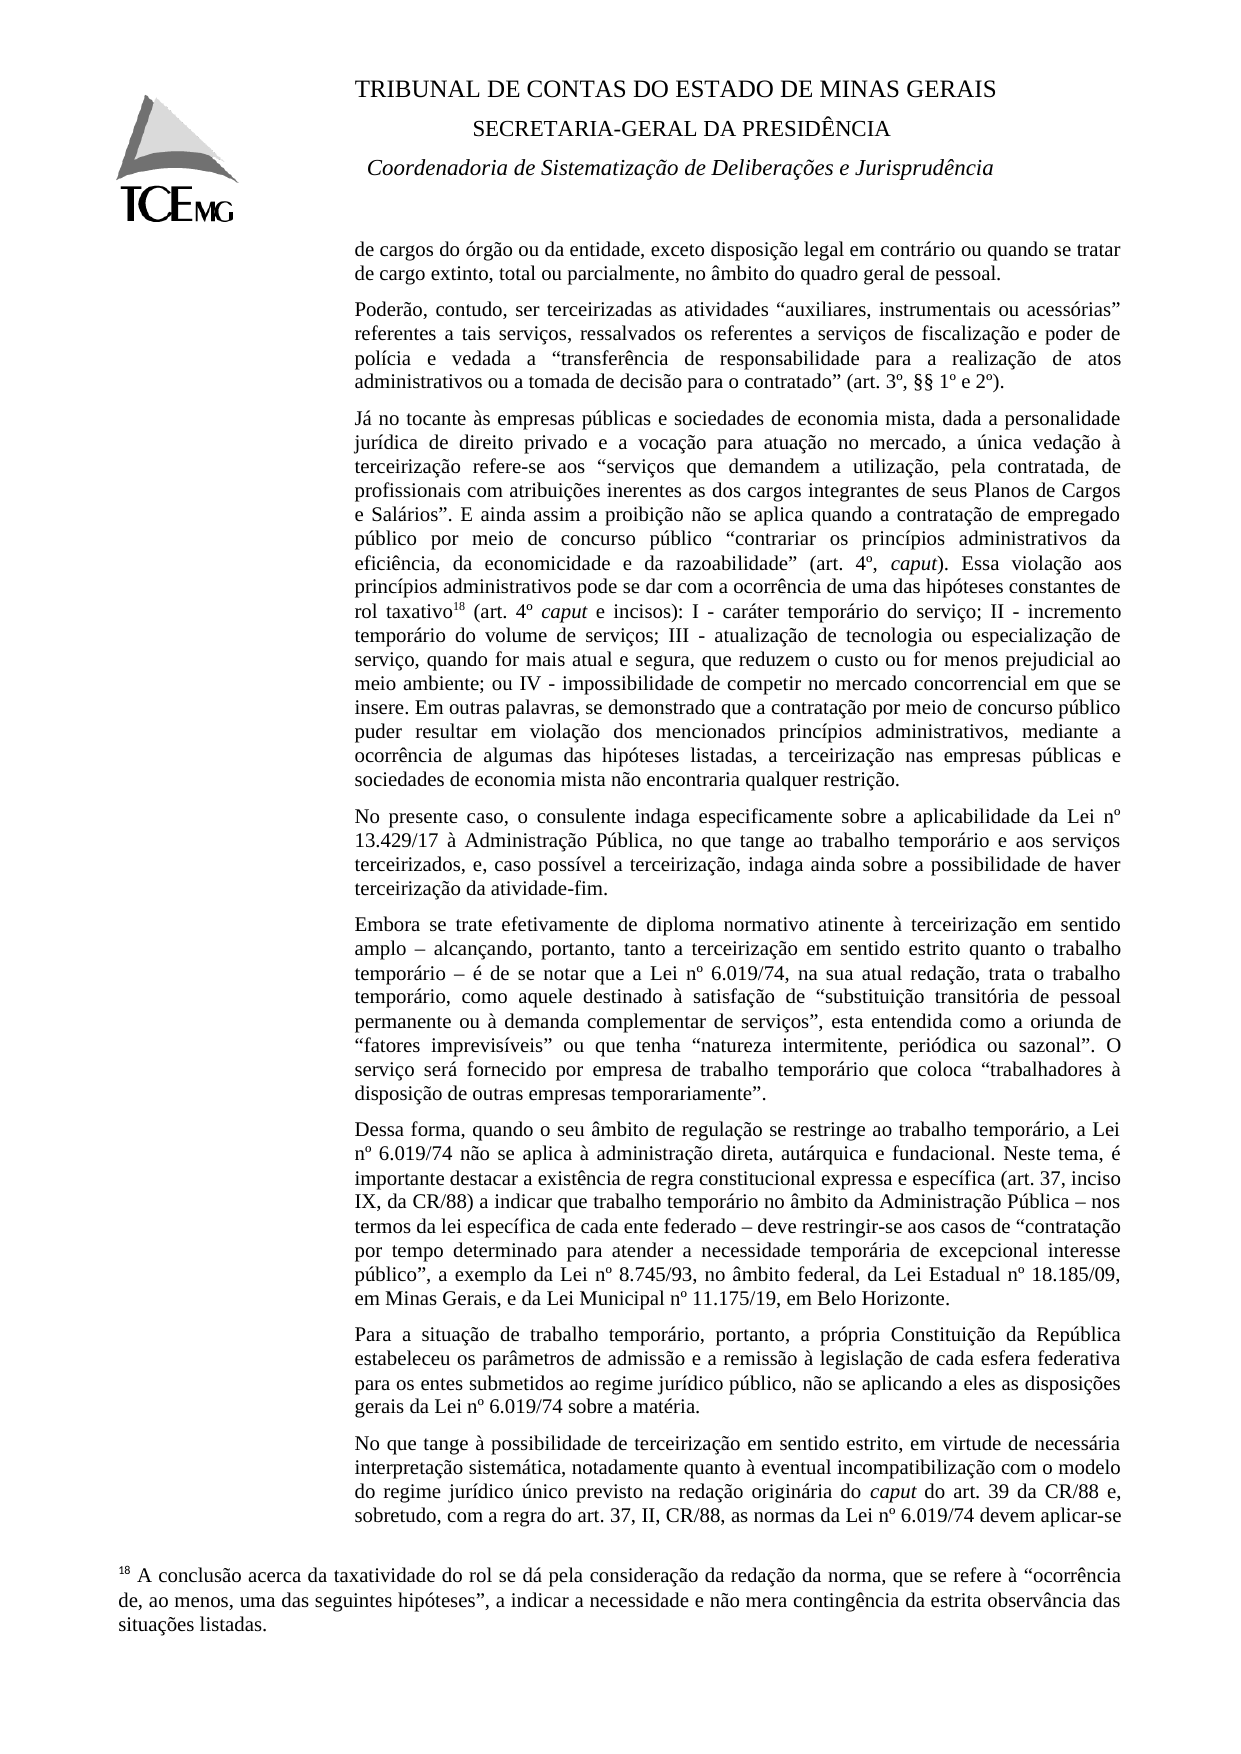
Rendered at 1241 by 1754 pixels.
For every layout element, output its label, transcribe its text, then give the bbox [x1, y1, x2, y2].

text Dessa forma, quando o seu âmbito de regulação se restringe ao trabalho temporário, a Lei nº 6.019/74 não se aplica à administração direta, autárquica e fundacional. Neste tema, é importante destacar a existência de regra constitucional expressa e específica (art. 37, inciso IX, da CR/88) a indicar que trabalho temporário no âmbito da Administração Pública – nos termos da lei específica de cada ente federado – deve restringir-se aos casos de “contratação por tempo determinado para atender a necessidade temporária de excepcional interesse público”, a exemplo da Lei nº 8.745/93, no âmbito federal, da Lei Estadual nº 18.185/09, em Minas Gerais, e da Lei Municipal nº 11.175/19, em Belo Horizonte. [354, 1117, 1122, 1310]
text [354, 1431, 1122, 1527]
text Já no tocante às empresas públicas e sociedades de economia mista, dada a personalidade jurídica de direito privado e a vocação para atuação no mercado, a única vedação à terceirização refere-se aos “serviços que demandem a utilização, pela contratada, de profissionais com atribuições inerentes as dos cargos integrantes de seus Planos de Cargos e Salários”. E ainda assim a proibição não se aplica quando a contratação de empregado público por meio de concurso público “contrariar os princípios administrativos da eficiência, da economicidade e da razoabilidade” (art. 4º, caput). Essa violação aos princípios administrativos pode se dar com a ocorrência de uma das hipóteses constantes de rol taxativo (art. 4º caput e incisos): I - caráter temporário do serviço; II - incremento temporário do volume de serviços; III - atualização de tecnologia ou especialização de serviço, quando for mais atual e segura, que reduzem o custo ou for menos prejudicial ao meio ambiente; ou IV - impossibilidade de competir no mercado concorrencial em que se insere. Em outras palavras, se demonstrado que a contratação por meio de concurso público puder resultar em violação dos mencionados princípios administrativos, mediante a ocorrência de algumas das hipóteses listadas, a terceirização nas empresas públicas e sociedades de economia mista não encontraria qualquer restrição. [354, 406, 1122, 791]
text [354, 237, 1122, 285]
text Poderão, contudo, ser terceirizadas as atividades “auxiliares, instrumentais ou acessórias” referentes a tais serviços, ressalvados os referentes a serviços de fiscalização e poder de polícia e vedada a “transferência de responsabilidade para a realização de atos administrativos ou a tomada de decisão para o contratado” (art. 3º, §§ 1º e 2º). [354, 297, 1122, 393]
text No presente caso, o consulente indaga especificamente sobre a aplicabilidade da Lei nº 13.429/17 à Administração Pública, no que tange ao trabalho temporário e aos serviços terceirizados, e, caso possível a terceirização, indaga ainda sobre a possibilidade de haver terceirização da atividade-fim. [354, 803, 1122, 900]
text Embora se trate efetivamente de diploma normativo atinente à terceirização em sentido amplo – alcançando, portanto, tanto a terceirização em sentido estrito quanto o trabalho temporário – é de se notar que a Lei nº 6.019/74, na sua atual redação, trata o trabalho temporário, como aquele destinado à satisfação de “substituição transitória de pessoal permanente ou à demanda complementar de serviços”, esta entendida como a oriunda de “fatores imprevisíveis” ou que tenha “natureza intermitente, periódica ou sazonal”. O serviço será fornecido por empresa de trabalho temporário que coloca “trabalhadores à disposição de outras empresas temporariamente”. [354, 912, 1122, 1105]
text Para a situação de trabalho temporário, portanto, a própria Constituição da República estabeleceu os parâmetros de admissão e a remissão à legislação de cada esfera federativa para os entes submetidos ao regime jurídico público, não se aplicando a eles as disposições gerais da Lei nº 6.019/74 sobre a matéria. [354, 1322, 1122, 1418]
picture [92, 73, 262, 243]
